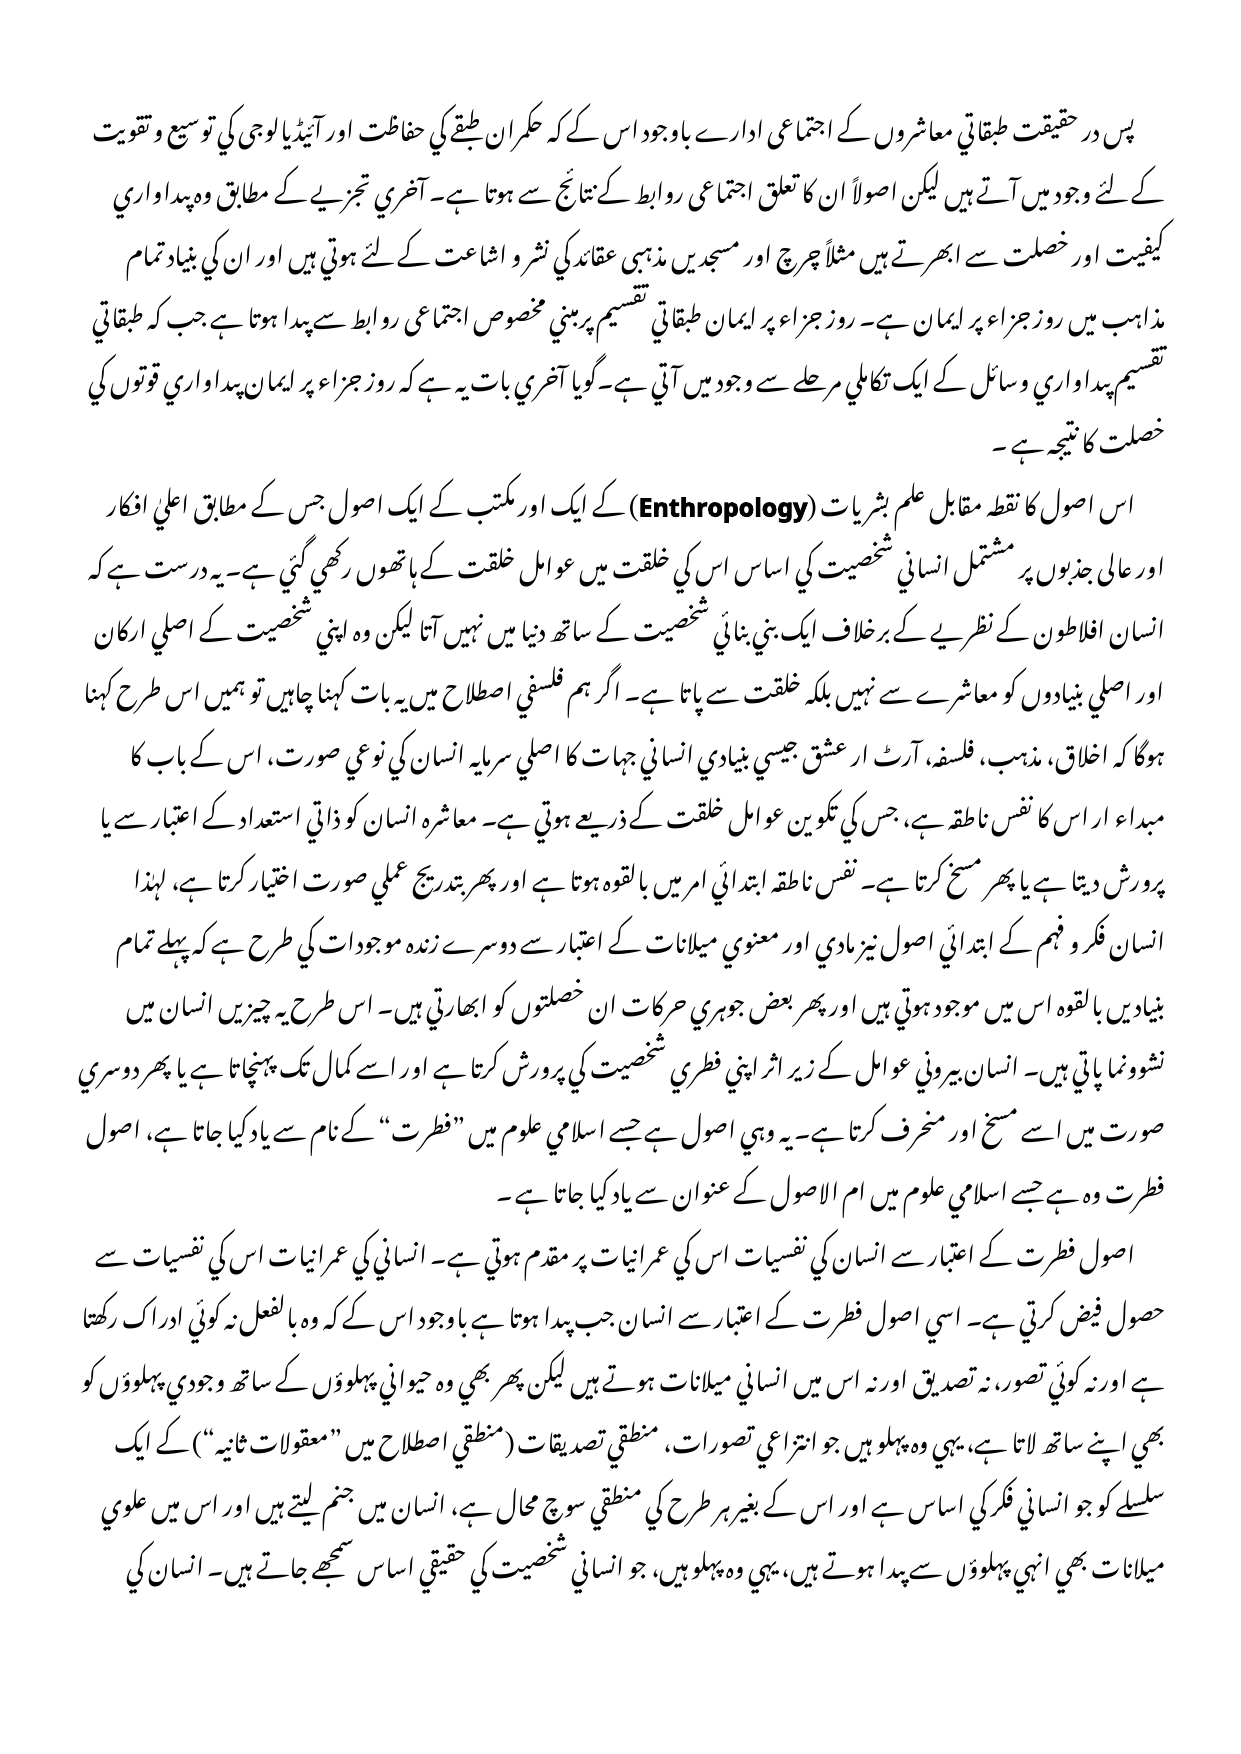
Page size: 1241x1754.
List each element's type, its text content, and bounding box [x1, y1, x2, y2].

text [75, 1219, 1165, 1594]
text اس اصول كا نقطہ مقابل علم بشريات (Enthropology) كے ايك اور مكتب كے ايك اصول جس كے مطابق اعليٰ افكار اور عالى جذبوں پر مشتمل انساني شخصيت كي اساس اس كي خلقت ميں عوامل خلقت كے ہاتھوں ركھي گئي ہے۔ يہ درست ہے كہ انسان افلاطون كے نظريے كے برخلاف ايك بني بنائي شخصيت كے ساتھ دنيا ميں نہيں آتا ليكن وہ اپني شخصيت كے اصلي اركان اور اصلي بنيادوں كو معاشرے سے نہيں بلكہ خلقت سے پاتا ہے۔ اگر ہم فلسفي اصطلاح ميں يہ بات كہنا چاہيں تو ہميں اس طرح كہنا ہوگا كہ اخلاق، مذہب، فلسفہ، آرٹ ار عشق جيسي بنيادي انساني جہات كا اصلي سرمايہ انسان كي نوعي صورت، اس كے باب كا مبداء ار اس كا نفس ناطقہ ہے، جس كي تكوين عوامل خلقت كے ذريعے ہوتي ہے۔ معاشرہ انسان كو ذاتي استعداد كے اعتبار سے يا پرورش ديتا ہے يا پھر مسخ كرتا ہے۔ نفس ناطقہ ابتدائي امر ميں بالقوہ ہوتا ہے اور پھر بتدريج عملي صورت اختيار كرتا ہے، لہٰذا انسان فكر و فہم كے ابتدائي اصول نيز مادي اور معنوي ميلانات كے اعتبار سے دوسرے زندہ موجودات كي طرح ہے كہ پہلے تمام بنياديں بالقوہ اس ميں موجود ہوتي ہيں اور پھر بعض جوہري حركات ان خصلتوں كو ابھارتي ہيں۔ اس طرح يہ چيزيں انسان ميں نشوونما پاتي ہيں۔ انسان بيروني عوامل كے زير اثر اپني فطري شخصيت كي پرورش كرتا ہے اور اسے كمال تك پہنچاتا ہے يا پھر دوسري صورت ميں اسے مسخ اور منحرف كرتا ہے۔ يہ وہي اصول ہے جسے اسلامي علوم ميں ”فطرت“ كے نام سے ياد كيا جاتا ہے، اصول فطرت وہ ہے جسے اسلامي علوم ميں ام الاصول كے عنوان سے ياد كيا جاتا ہے ۔ [75, 469, 1165, 1219]
text پس در حقيقت طبقاتي معاشروں كے اجتماعى ادارے باوجود اس كے كہ حكمران طبقے كي حفاظت اور آئيڈيالوجى كي توسيع و تقويت كے لئے وجود ميں آتے ہيں ليكن اصولاً ان كا تعلق اجتماعى روابط كے نتائج سے ہوتا ہے۔ آخري تجزيے كے مطابق وہ پىداواري كيفيت اور خصلت سے ابھرتے ہيں مثلاً چرچ اور مسجديں مذہبى عقائد كي نشر و اشاعت كے لئے ہوتي ہيں اور ان كي بنياد تمام مذاہب ميں روز جزاء پر ايمان ہے۔ روز جزاء پر ايمان طبقاتي تقسيم پرمبني مخصوص اجتماعى روابط سے پىدا ہوتا ہے جب كہ طبقاتي تقسيم پىداواري وسائل كے ايك تكاملي مرحلے سے وجود ميں آتي ہے۔گويا آخري بات يہ ہے كہ روز جزاء پر ايمان پىداواري قوتوں كي خصلت كا نتيجہ ہے ۔ [75, 94, 1165, 469]
